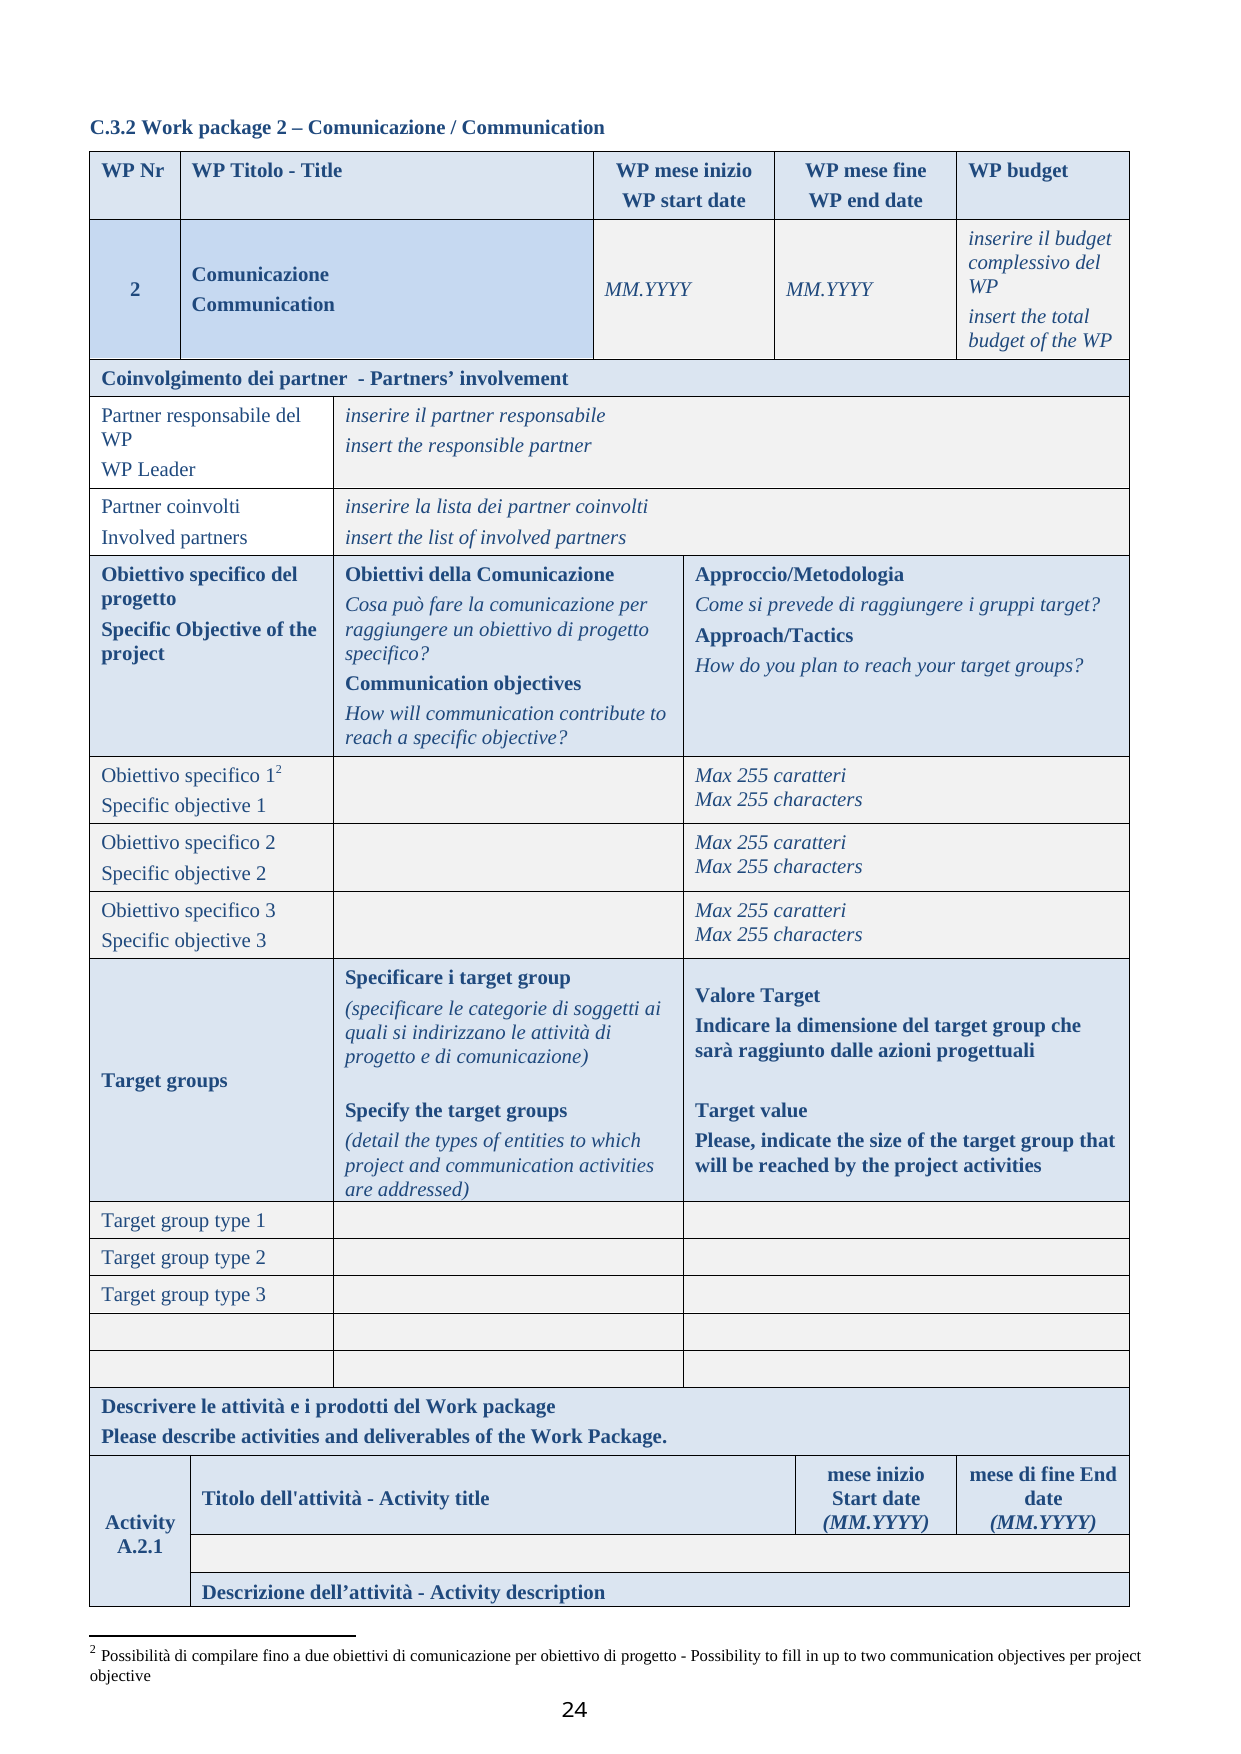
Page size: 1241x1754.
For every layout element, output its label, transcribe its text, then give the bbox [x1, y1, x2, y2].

table_cell Specificare i target group (specificare le categorie di soggetti ai quali si indirizzano le attività di progetto e di comunicazione) Specify the target groups (detail the types of entities to which project and communication activities are addressed) [334, 959, 683, 1201]
table_cell Valore Target Indicare la dimensione del target group che sarà raggiunto dalle azioni progettuali Target value Please, indicate the size of the target group that will be reached by the project activities [684, 959, 1129, 1201]
table_cell inserire il partner responsabile insert the responsible partner [334, 397, 1129, 487]
table_cell [90, 1314, 333, 1350]
table_cell Coinvolgimento dei partner - Partners’ involvement [90, 360, 1129, 396]
table_header WP mese fine WP end date [775, 152, 956, 219]
table_cell Approccio/Metodologia Come si prevede di raggiungere i gruppi target? Approach/Tactics How do you plan to reach your target groups? [684, 556, 1129, 756]
table_cell mese di fine End date (MM.YYYY) [957, 1456, 1129, 1534]
table_cell MM.YYYY [775, 220, 956, 358]
table_cell Obiettivo specifico 3 Specific objective 3 [90, 892, 333, 958]
table_cell Titolo dell'attività - Activity title [191, 1456, 795, 1534]
table_cell [334, 1276, 683, 1312]
text C.3.2 Work package 2 – Comunicazione / Communication [89, 114, 1151, 139]
table_cell 2 [90, 220, 180, 358]
table_cell [334, 1239, 683, 1275]
table_header WP Titolo - Title [181, 152, 593, 219]
table_cell Target group type 3 [90, 1276, 333, 1312]
table_header WP mese inizio WP start date [594, 152, 774, 219]
table_cell [334, 1202, 683, 1238]
table_cell Activity A.2.1 [90, 1456, 190, 1606]
table_cell [334, 892, 683, 958]
table_cell [334, 1351, 683, 1387]
table_cell [191, 1535, 1129, 1572]
table_cell Max 255 caratteri Max 255 characters [684, 824, 1129, 891]
table_cell Partner responsabile del WP WP Leader [90, 397, 333, 487]
table_cell inserire il budget complessivo del WP insert the total budget of the WP [957, 220, 1129, 358]
table_cell Obiettivo specifico 1 Specific objective 1 [90, 757, 333, 823]
table_header WP Nr [90, 152, 180, 219]
table_cell [684, 1276, 1129, 1312]
table_cell Obiettivo specifico 2 Specific objective 2 [90, 824, 333, 891]
table_cell Max 255 caratteri Max 255 characters [684, 757, 1129, 823]
table_cell [334, 757, 683, 823]
table_header WP budget [957, 152, 1129, 219]
table_cell [334, 1314, 683, 1350]
table_cell Target group type 1 [90, 1202, 333, 1238]
table_cell Comunicazione Communication [181, 220, 593, 358]
table_cell mese inizio Start date (MM.YYYY) [796, 1456, 956, 1534]
table_cell Target groups [90, 959, 333, 1201]
table_cell Obiettivi della Comunicazione Cosa può fare la comunicazione per raggiungere un obiettivo di progetto specifico? Communication objectives How will communication contribute to reach a specific objective? [334, 556, 683, 756]
table_cell [684, 1351, 1129, 1387]
table_cell [684, 1314, 1129, 1350]
table_cell inserire la lista dei partner coinvolti insert the list of involved partners [334, 489, 1129, 555]
table_cell [684, 1202, 1129, 1238]
table_cell Descrizione dell’attività - Activity description [191, 1573, 1129, 1606]
table_cell Obiettivo specifico del progetto Specific Objective of the project [90, 556, 333, 756]
table_cell Descrivere le attività e i prodotti del Work package Please describe activities and deliverables of the Work Package. [90, 1388, 1129, 1455]
table_cell Partner coinvolti Involved partners [90, 489, 333, 555]
table_cell [334, 824, 683, 891]
table_cell MM.YYYY [594, 220, 774, 358]
table_cell [90, 1351, 333, 1387]
table_cell [684, 1239, 1129, 1275]
table_cell Max 255 caratteri Max 255 characters [684, 892, 1129, 958]
table_cell Target group type 2 [90, 1239, 333, 1275]
